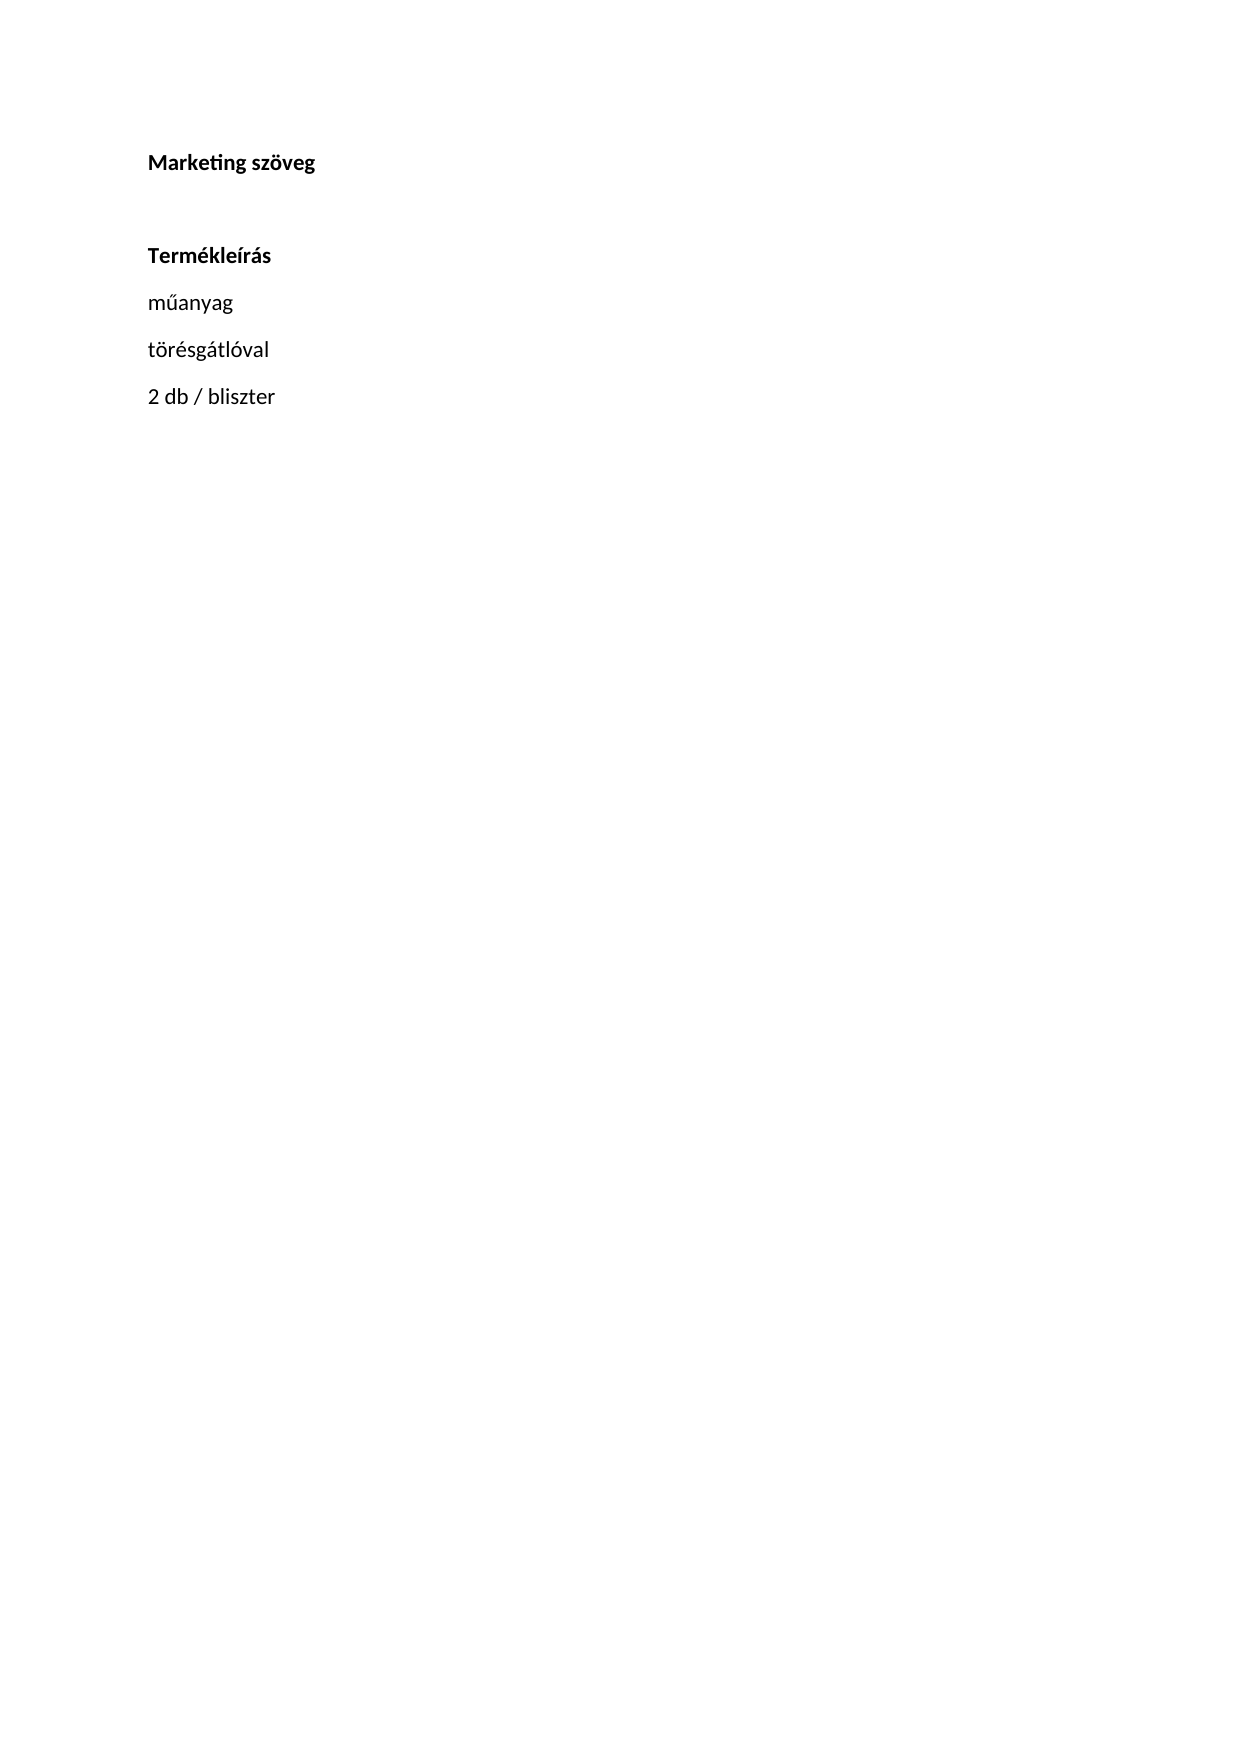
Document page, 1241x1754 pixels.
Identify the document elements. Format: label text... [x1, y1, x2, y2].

text Marketing szöveg [148, 148, 1093, 176]
text 2 db / bliszter [148, 382, 1093, 410]
text törésgátlóval [148, 335, 1093, 363]
text Termékleírás [148, 241, 1093, 269]
text műanyag [148, 288, 1093, 316]
